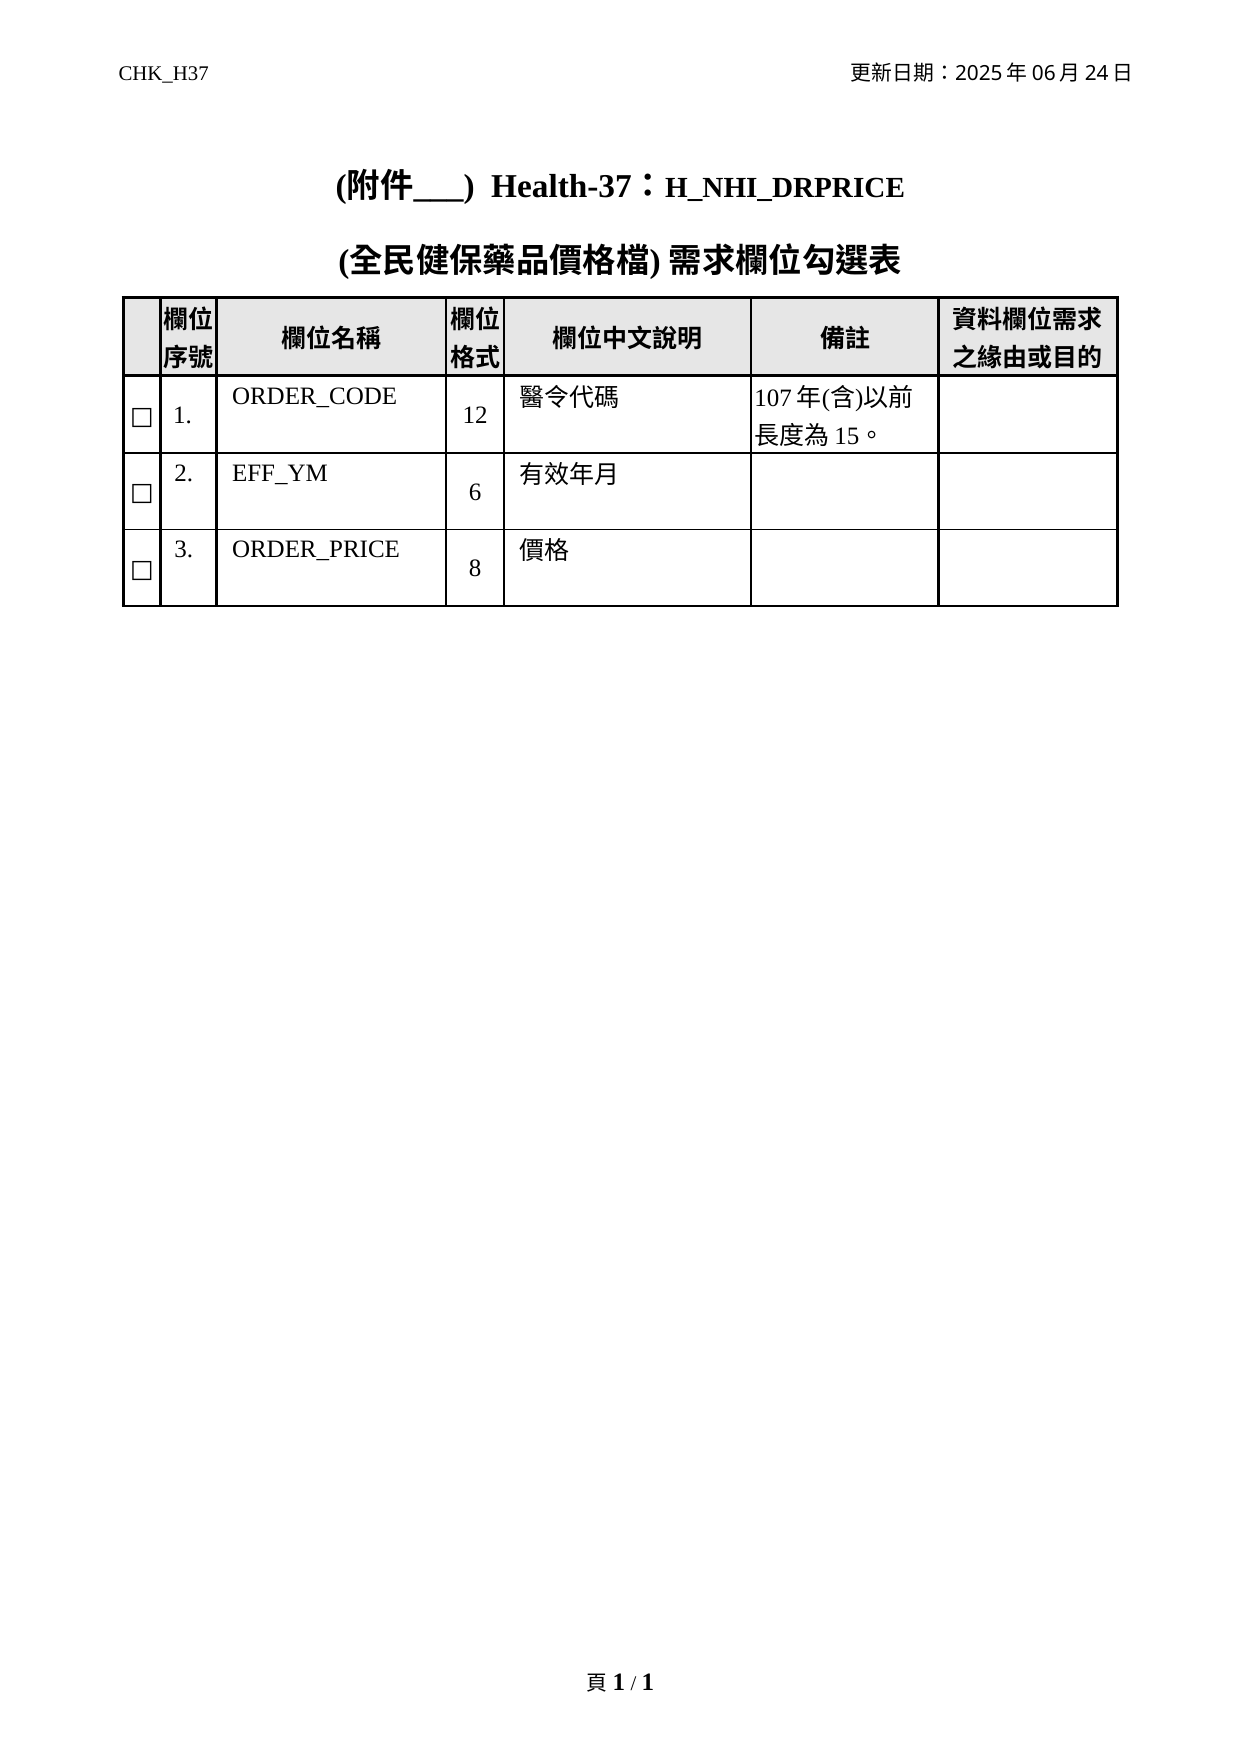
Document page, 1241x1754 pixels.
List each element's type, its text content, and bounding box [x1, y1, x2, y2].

table_cell ORDER_PRICE [218, 530, 445, 605]
table_cell 有效年月 [505, 454, 750, 528]
text (全民健保藥品價格檔) 需求欄位勾選表 [118, 221, 1122, 296]
table_cell □ [125, 377, 159, 452]
table_cell 醫令代碼 [505, 377, 750, 452]
table_cell [162, 454, 215, 528]
table_cell [940, 454, 1116, 528]
table_cell □ [125, 530, 159, 605]
table_cell 8 [447, 530, 503, 605]
table_cell [162, 530, 215, 605]
table_cell 6 [447, 454, 503, 528]
table_header 欄位格式 [447, 299, 503, 374]
table_header 欄位中文說明 [505, 299, 750, 374]
table_header 備註 [752, 299, 937, 374]
table_cell [752, 454, 937, 528]
table_cell □ [125, 454, 159, 528]
table_cell 價格 [505, 530, 750, 605]
table_header 欄位 序號 [162, 299, 215, 374]
table_header 資料欄位需求之緣由或目的 [940, 299, 1116, 374]
table_cell 107年(含)以前長度為15。 [752, 377, 937, 452]
table_cell [940, 377, 1116, 452]
table_cell EFF_YM [218, 454, 445, 528]
table_cell [162, 377, 215, 452]
table_cell [752, 530, 937, 605]
text (附件___) Health-37：H_NHI_DRPRICE [118, 146, 1122, 221]
table_header 欄位名稱 [218, 299, 445, 374]
table_cell ORDER_CODE [218, 377, 445, 452]
table_header [125, 299, 159, 374]
table_cell [940, 530, 1116, 605]
table_cell 12 [447, 377, 503, 452]
